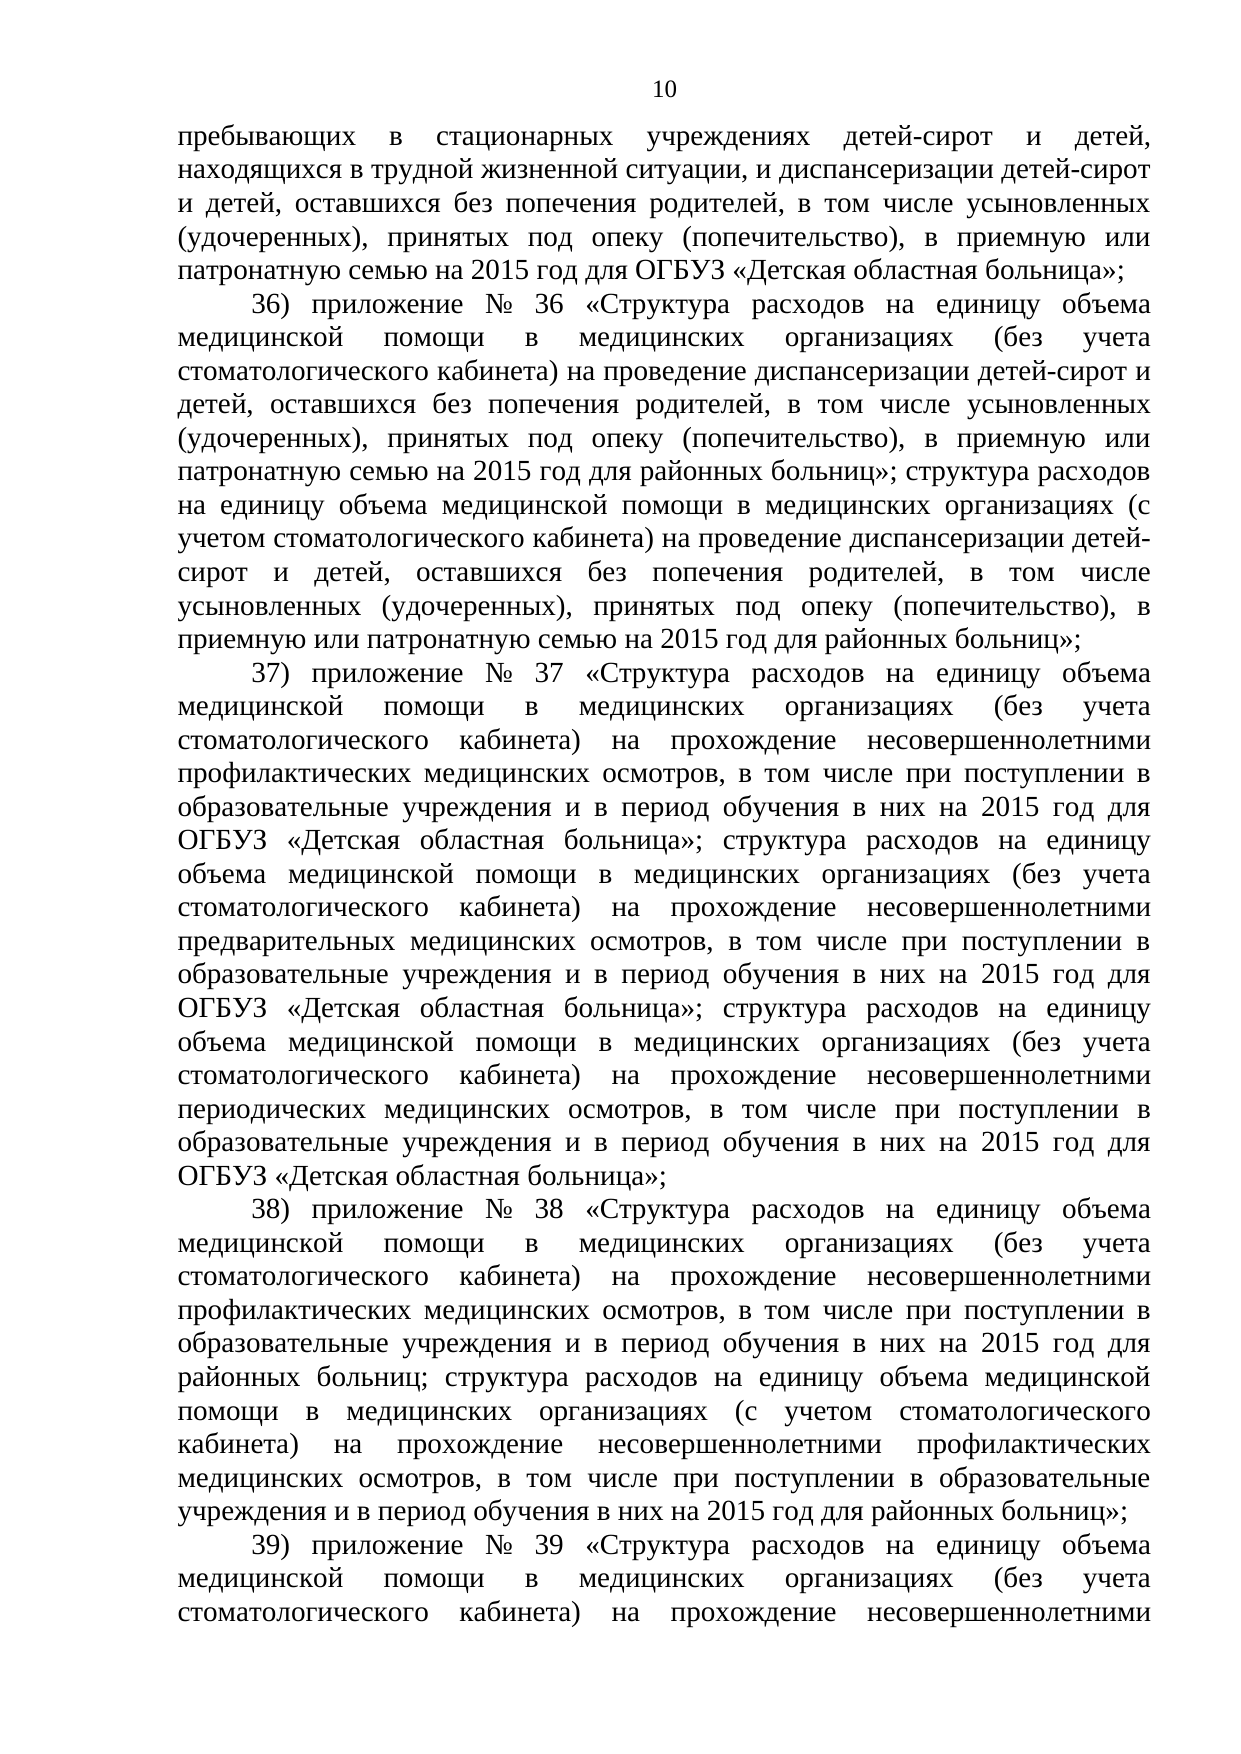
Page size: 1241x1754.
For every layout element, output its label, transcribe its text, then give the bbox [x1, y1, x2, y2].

text 38) приложение № 38 «Структура расходов на единицу объема медицинской помощи в медицинских организациях (без учета стоматологического кабинета) на прохождение несовершеннолетними профилактических медицинских осмотров, в том числе при поступлении в образовательные учреждения и в период обучения в них на 2015 год для районных больниц; структура расходов на единицу объема медицинской помощи в медицинских организациях (с учетом стоматологического кабинета) на прохождение несовершеннолетними профилактических медицинских осмотров, в том числе при поступлении в образовательные учреждения и в период обучения в них на 2015 год для районных больниц»; [177, 1191, 1152, 1527]
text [177, 1527, 1152, 1627]
text 36) приложение № 36 «Структура расходов на единицу объема медицинской помощи в медицинских организациях (без учета стоматологического кабинета) на проведение диспансеризации детей-сирот и детей, оставшихся без попечения родителей, в том числе усыновленных (удочеренных), принятых под опеку (попечительство), в приемную или патронатную семью на 2015 год для районных больниц»; структура расходов на единицу объема медицинской помощи в медицинских организациях (с учетом стоматологического кабинета) на проведение диспансеризации детей-сирот и детей, оставшихся без попечения родителей, в том числе усыновленных (удочеренных), принятых под опеку (попечительство), в приемную или патронатную семью на 2015 год для районных больниц»; [177, 286, 1152, 655]
text 37) приложение № 37 «Структура расходов на единицу объема медицинской помощи в медицинских организациях (без учета стоматологического кабинета) на прохождение несовершеннолетними профилактических медицинских осмотров, в том числе при поступлении в образовательные учреждения и в период обучения в них на 2015 год для ОГБУЗ «Детская областная больница»; структура расходов на единицу объема медицинской помощи в медицинских организациях (без учета стоматологического кабинета) на прохождение несовершеннолетними предварительных медицинских осмотров, в том числе при поступлении в образовательные учреждения и в период обучения в них на 2015 год для ОГБУЗ «Детская областная больница»; структура расходов на единицу объема медицинской помощи в медицинских организациях (без учета стоматологического кабинета) на прохождение несовершеннолетними периодических медицинских осмотров, в том числе при поступлении в образовательные учреждения и в период обучения в них на 2015 год для ОГБУЗ «Детская областная больница»; [177, 655, 1152, 1191]
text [177, 118, 1152, 286]
